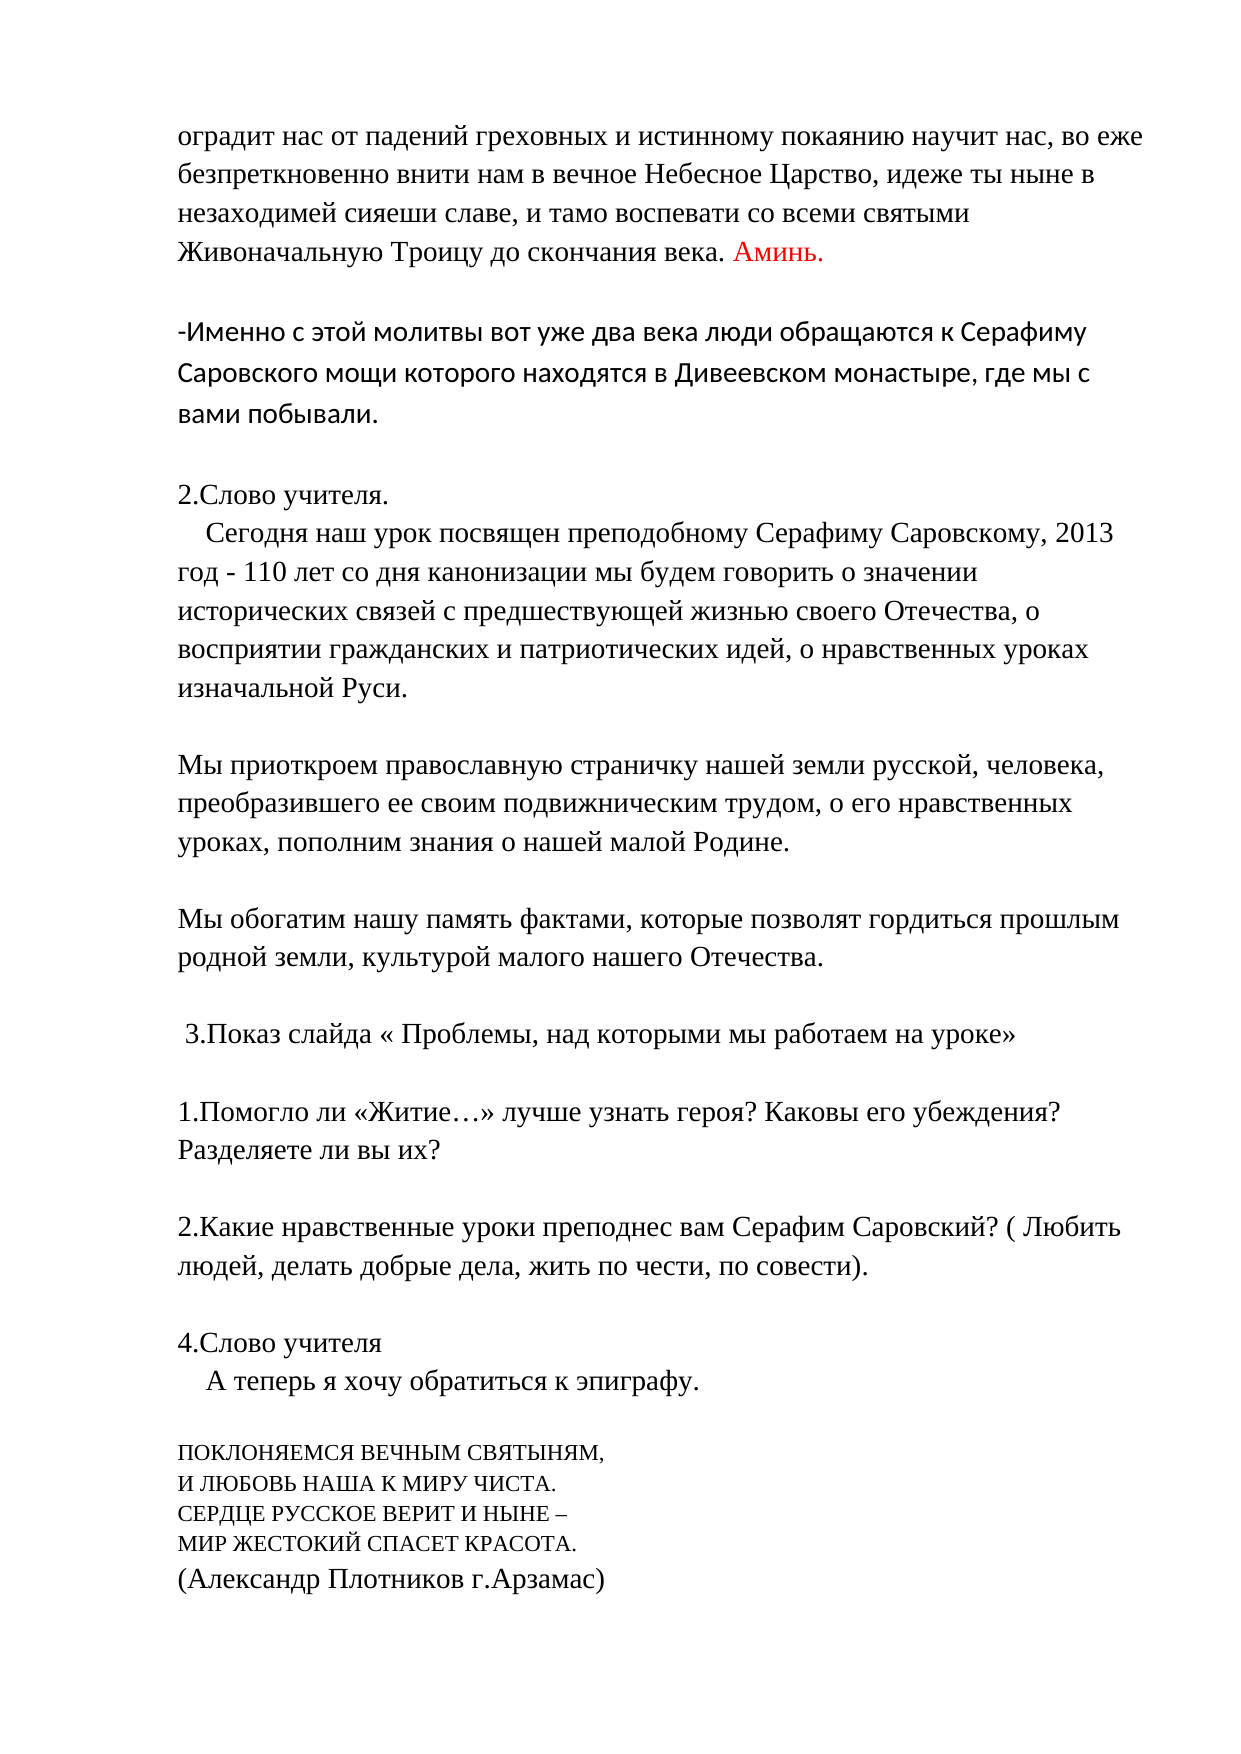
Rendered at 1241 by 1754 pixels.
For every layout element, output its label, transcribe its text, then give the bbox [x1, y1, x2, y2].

text А теперь я хочу обратиться к эпиграфу. ПОКЛОНЯЕМСЯ ВЕЧНЫМ СВЯТЫНЯМ, И ЛЮБОВЬ НАША К МИРУ ЧИСТА. СЕРДЦЕ РУССКОЕ ВЕРИТ И НЫНЕ – МИР ЖЕСТОКИЙ СПАСЕТ КРАСОТА. (Александр Плотников г.Арзамас) [177, 1363, 1152, 1627]
text Сегодня наш урок посвящен преподобному Серафиму Саровскому, 2013 год - 110 лет со дня канонизации мы будем говорить о значении исторических связей с предшествующей жизнью своего Отечества, о восприятии гражданских и патриотических идей, о нравственных уроках изначальной Руси. Мы приоткроем православную страничку нашей земли русской, человека, преобразившего ее своим подвижническим трудом, о его нравственных уроках, пополним знания о нашей малой Родине. Мы обогатим нашу память фактами, которые позволят гордиться прошлым родной земли, культурой малого нашего Отечества. 3.Показ слайда « Проблемы, над которыми мы работаем на уроке» 1.Помогло ли «Житие…» лучше узнать героя? Каковы его убеждения? Разделяете ли вы их? 2.Какие нравственные уроки преподнес вам Серафим Саровский? ( Любить людей, делать добрые дела, жить по чести, по совести). 4.Слово учителя [177, 516, 1152, 1358]
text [177, 118, 1152, 511]
